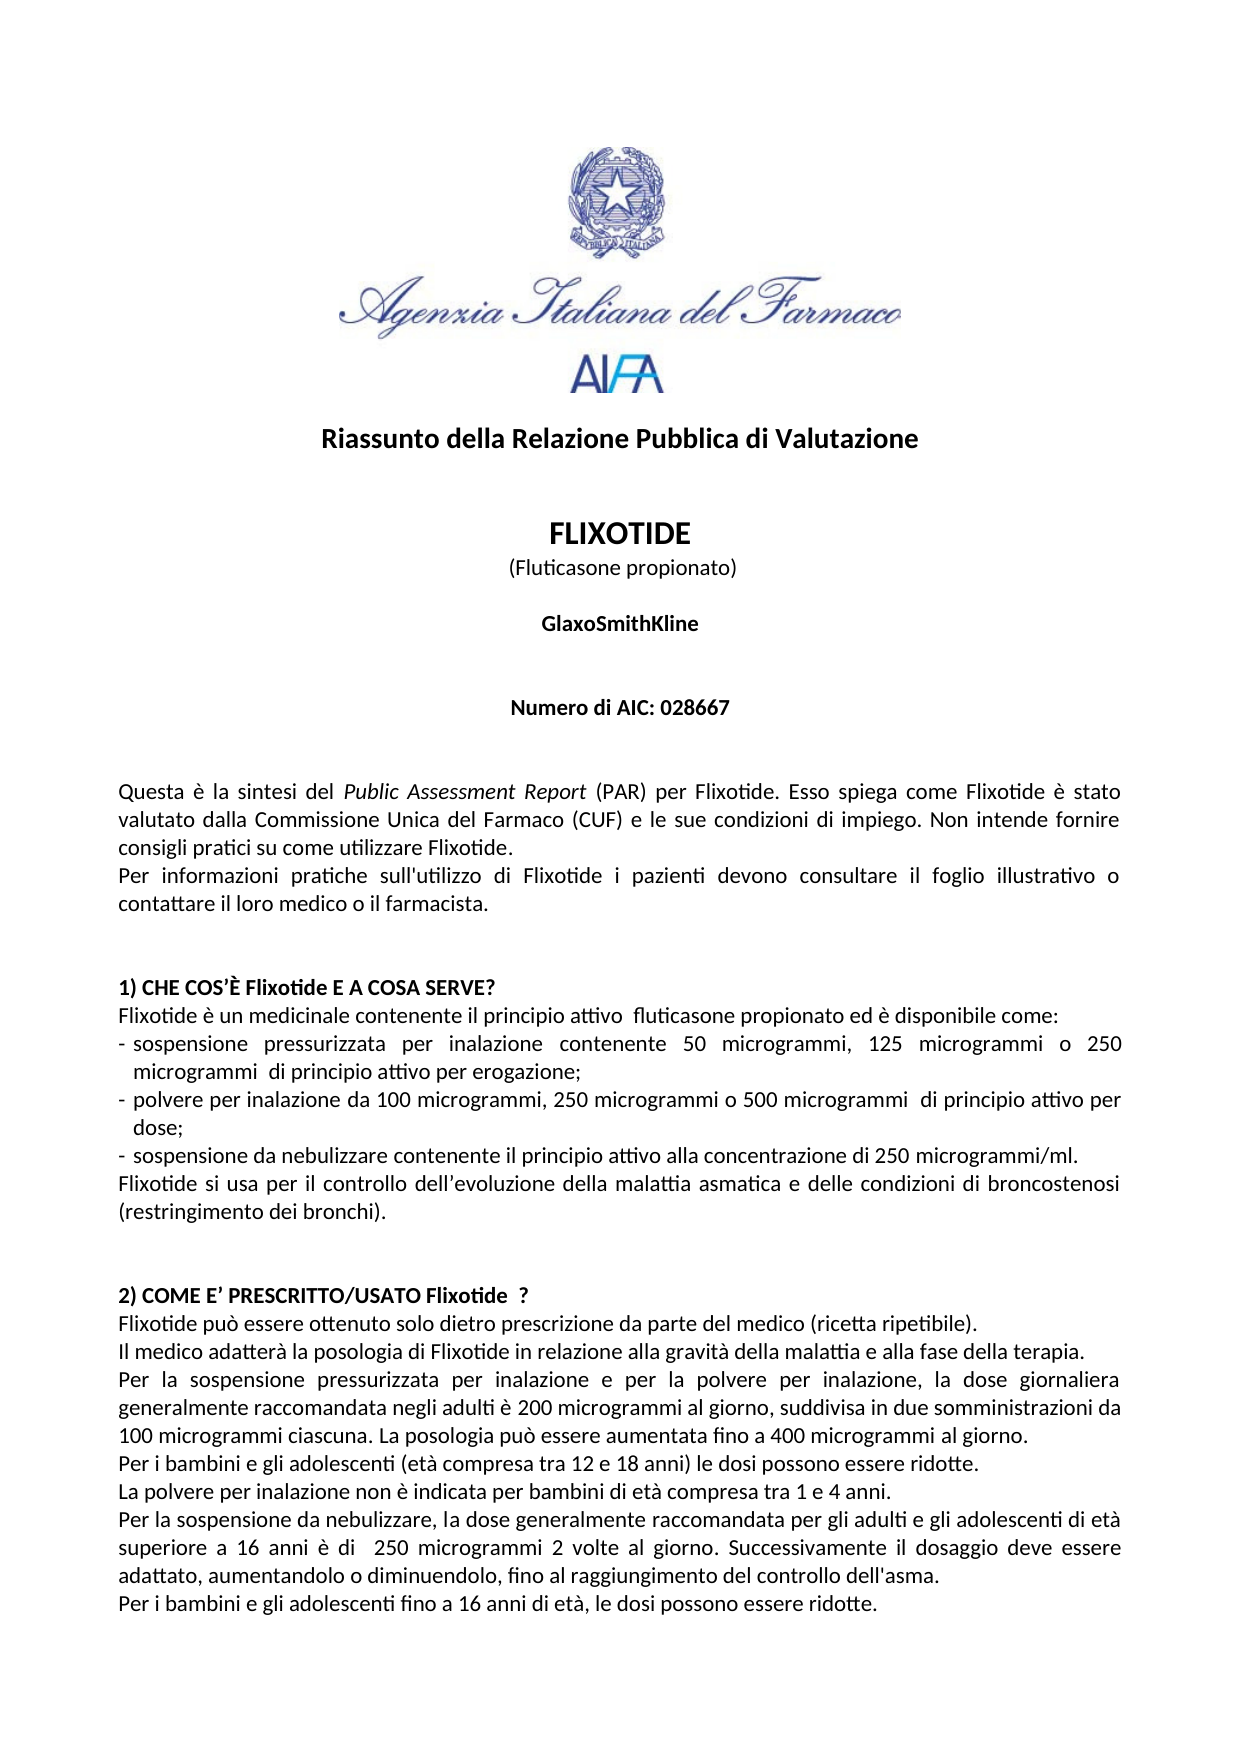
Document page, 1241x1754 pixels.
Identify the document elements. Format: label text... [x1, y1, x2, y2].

text Flixotide può essere ottenuto solo dietro prescrizione da parte del medico (ricetta ripetibile). [118, 1309, 1122, 1337]
list sospensione pressurizzata per inalazione contenente 50 microgrammi, 125 microgrammi o 250 microgrammi di principio attivo per erogazione; [118, 1029, 1122, 1085]
text Per la sospensione da nebulizzare, la dose generalmente raccomandata per gli adulti e gli adolescenti di età superiore a 16 anni è di 250 microgrammi 2 volte al giorno. Successivamente il dosaggio deve essere adattato, aumentandolo o diminuendolo, fino al raggiungimento del controllo dell'asma. [118, 1506, 1122, 1589]
text Riassunto della Relazione Pubblica di Valutazione [118, 420, 1122, 456]
text La polvere per inalazione non è indicata per bambini di età compresa tra 1 e 4 anni. [118, 1477, 1122, 1506]
text Per i bambini e gli adolescenti fino a 16 anni di età, le dosi possono essere ridotte. [118, 1589, 1122, 1618]
text Il medico adatterà la posologia di Flixotide in relazione alla gravità della malattia e alla fase della terapia. [118, 1337, 1122, 1365]
text Per la sospensione pressurizzata per inalazione e per la polvere per inalazione, la dose giornaliera generalmente raccomandata negli adulti è 200 microgrammi al giorno, suddivisa in due somministrazioni da 100 microgrammi ciascuna. La posologia può essere aumentata fino a 400 microgrammi al giorno. [118, 1365, 1122, 1449]
text Per i bambini e gli adolescenti (età compresa tra 12 e 18 anni) le dosi possono essere ridotte. [118, 1449, 1122, 1477]
text Numero di AIC: 028667 [118, 693, 1122, 721]
text GlaxoSmithKline [118, 609, 1122, 637]
text Flixotide è un medicinale contenente il principio attivo fluticasone propionato ed è disponibile come: [118, 1001, 1122, 1029]
text 2) COME E’ PRESCRITTO/USATO Flixotide ? [118, 1281, 1122, 1309]
text Flixotide si usa per il controllo dell’evoluzione della malattia asmatica e delle condizioni di broncostenosi (restringimento dei bronchi). [118, 1169, 1122, 1225]
text FLIXOTIDE [118, 512, 1122, 553]
list sospensione da nebulizzare contenente il principio attivo alla concentrazione di 250 microgrammi/ml. [118, 1141, 1122, 1169]
text Questa è la sintesi del Public Assessment Report (PAR) per Flixotide. Esso spiega come Flixotide è stato valutato dalla Commissione Unica del Farmaco (CUF) e le sue condizioni di impiego. Non intende fornire consigli pratici su come utilizzare Flixotide. [118, 777, 1122, 861]
text (Fluticasone propionato) [118, 553, 1122, 581]
text Per informazioni pratiche sull'utilizzo di Flixotide i pazienti devono consultare il foglio illustrativo o contattare il loro medico o il farmacista. [118, 861, 1122, 917]
list polvere per inalazione da 100 microgrammi, 250 microgrammi o 500 microgrammi di principio attivo per dose; [118, 1085, 1122, 1141]
text 1) CHE COS’È Flixotide E A COSA SERVE? [118, 973, 1122, 1001]
